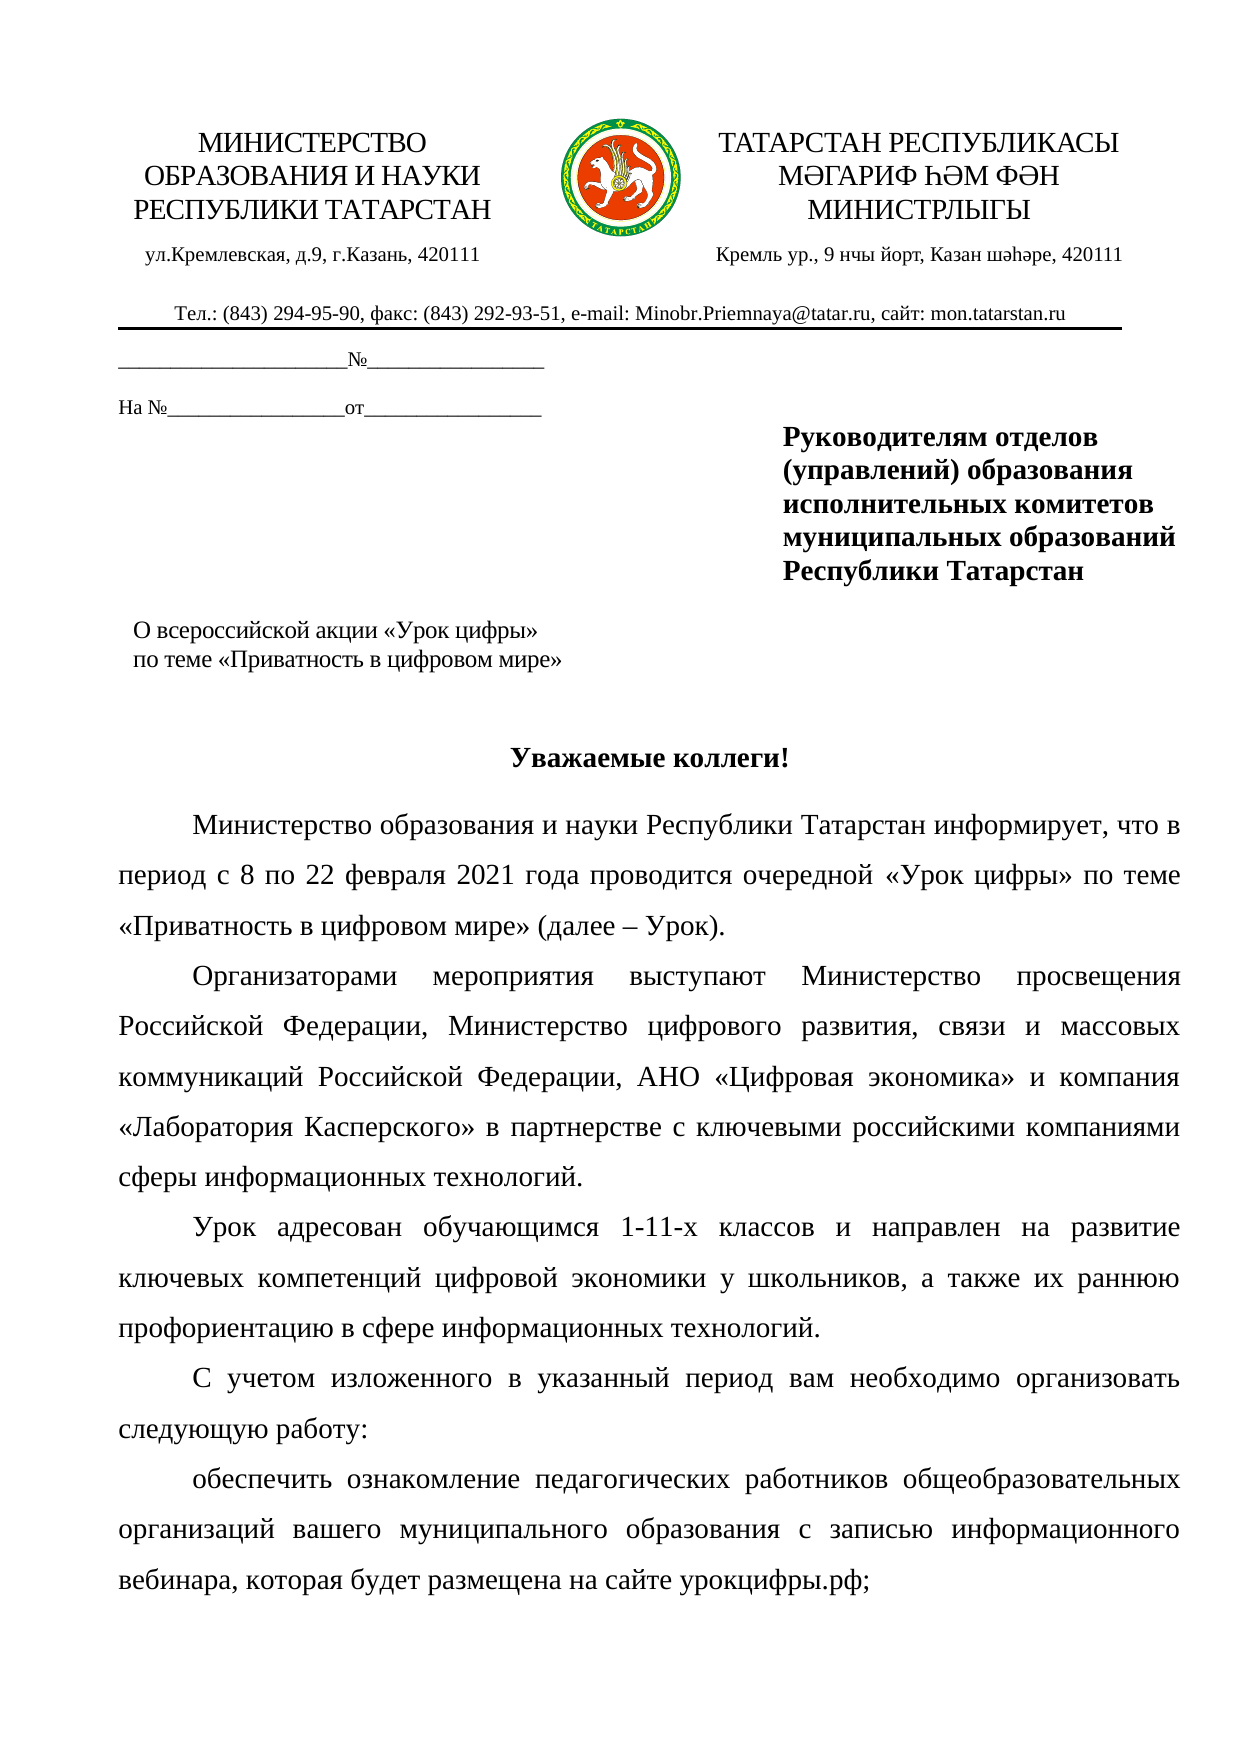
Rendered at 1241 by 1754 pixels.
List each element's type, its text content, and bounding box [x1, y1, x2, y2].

text Организаторами мероприятия выступают Министерство просвещения Российской Федерации, Министерство цифрового развития, связи и массовых коммуникаций Российской Федерации, АНО «Цифровая экономика» и компания «Лаборатория Касперского» в партнерстве с ключевыми российскими компаниями сферы информационных технологий. [118, 958, 1181, 1193]
text С учетом изложенного в указанный период вам необходимо организовать следующую работу: [118, 1361, 1181, 1444]
text Министерство образования и науки Республики Татарстан информирует, что в период с 8 по 22 февраля 2021 года проводится очередной «Урок цифры» по теме «Приватность в цифровом мире» (далее – Урок). [118, 807, 1181, 941]
text Руководителям отделов (управлений) образования исполнительных комитетов [783, 419, 1181, 519]
text по теме «Приватность в цифровом мире» [118, 644, 650, 673]
text Уважаемые коллеги! [118, 740, 1181, 773]
text О всероссийской акции «Урок цифры» [118, 615, 650, 644]
text Урок адресован обучающимся 1-11-х классов и направлен на развитие ключевых компетенций цифровой экономики у школьников, а также их раннюю профориентацию в сфере информационных технологий. [118, 1209, 1181, 1344]
text На №_________________от_________________ [118, 395, 1181, 419]
text обеспечить ознакомление педагогических работников общеобразовательных организаций вашего муниципального образования с записью информационного вебинара, которая будет размещена на сайте урокцифры.рф; [118, 1461, 1181, 1595]
text Тел.: (843) 294-95-90, факс: (843) 292-93-51, e-mail: Minobr.Priemnaya@tatar.ru, сайт: mon.tatarstan.ru [118, 301, 1122, 327]
text муниципальных образований Республики Татарстан [783, 519, 1181, 587]
text ______________________№_________________ [118, 347, 1181, 371]
